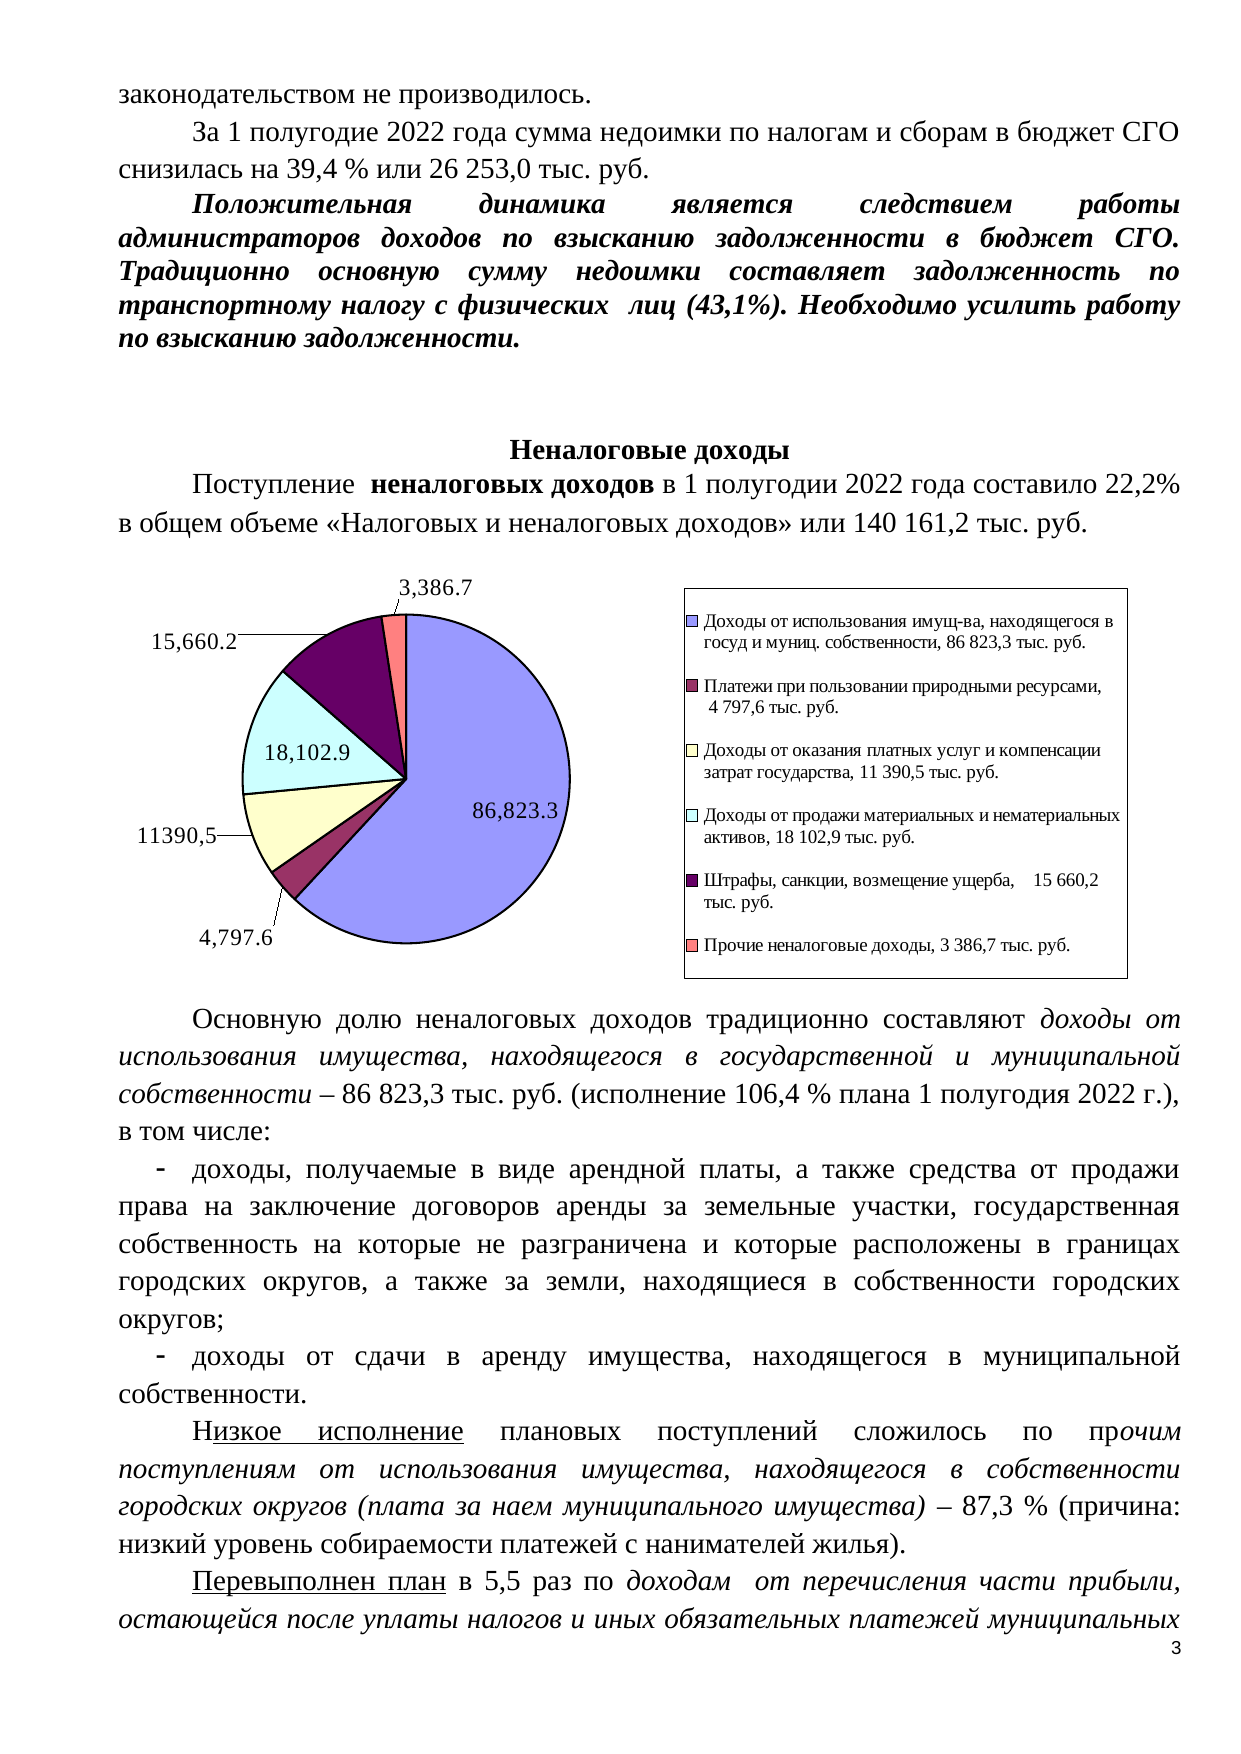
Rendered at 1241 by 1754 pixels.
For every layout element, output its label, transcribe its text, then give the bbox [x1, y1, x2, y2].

text Неналоговые доходы [118, 429, 1181, 467]
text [118, 74, 1181, 111]
list доходы, получаемые в виде арендной платы, а также средства от продажи права на заключение договоров аренды за земельные участки, государственная собственность на которые не разграничена и которые расположены в границах городских округов, а также за земли, находящиеся в собственности городских округов; [118, 1148, 1181, 1336]
list доходы от сдачи в аренду имущества, находящегося в муниципальной собственности. [118, 1336, 1181, 1411]
text За 1 полугодие 2022 года сумма недоимки по налогам и сборам в бюджет СГО снизилась на 39,4 % или 26 253,0 тыс. руб. [118, 111, 1181, 186]
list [118, 1561, 1181, 1636]
text Поступление неналоговых доходов в 1 полугодии 2022 года составило 22,2% в общем объеме «Налоговых и неналоговых доходов» или 140 161,2 тыс. руб. [118, 467, 1181, 539]
text Низкое исполнение плановых поступлений сложилось по прочим поступлениям от использования имущества, находящегося в собственности городских округов (плата за наем муниципального имущества) – 87,3 % (причина: низкий уровень собираемости платежей с нанимателей жилья). [118, 1411, 1181, 1561]
text Основную долю неналоговых доходов традиционно составляют доходы от использования имущества, находящегося в государственной и муниципальной собственности – 86 823,3 тыс. руб. (исполнение 106,4 % плана 1 полугодия 2022 г.), в том числе: [118, 998, 1181, 1148]
text Положительная динамика является следствием работы администраторов доходов по взысканию задолженности в бюджет СГО. Традиционно основную сумму недоимки составляет задолженность по транспортному налогу с физических лиц (43,1%). Необходимо усилить работу по взысканию задолженности. [118, 186, 1181, 354]
